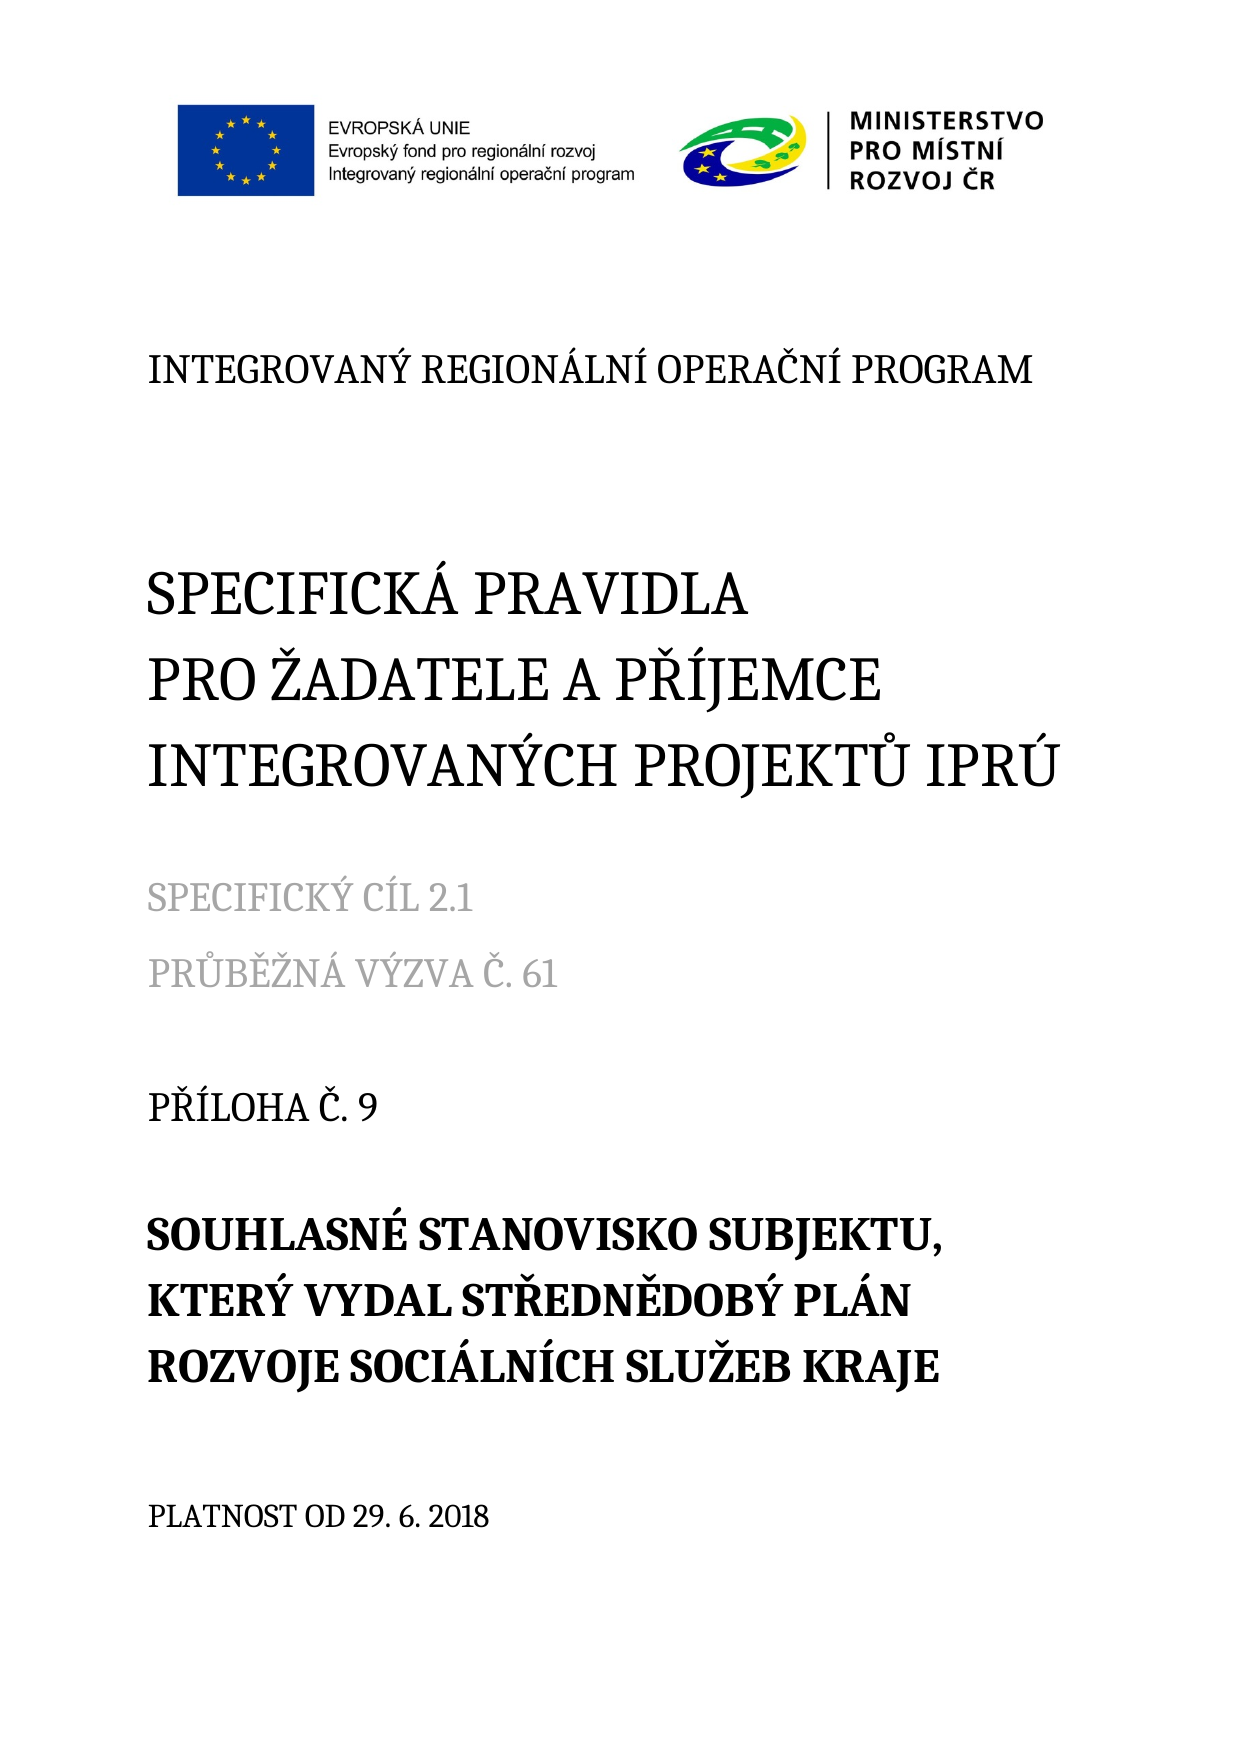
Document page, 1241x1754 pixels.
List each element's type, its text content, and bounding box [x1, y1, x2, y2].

text SPECIFICKÝ CÍL 2.1 [148, 874, 1093, 922]
text průběžná výzva č. 61 [148, 950, 1093, 998]
text Specifická PRAVIDLA [148, 558, 1093, 630]
text PRO ŽADATELE A PŘÍJEMCE integrovaných projektů IPRú [148, 644, 1093, 802]
text INTEGROVANÝ REGIONÁLNÍ OPERAČNÍ PROGRAM [148, 346, 1093, 394]
text souhlasné stanovisko subjektu, který vydal střednědobý plán rozvoje sociálních služeb kraje [148, 1207, 1093, 1394]
text PŘÍLOHA Č. 9 [148, 1083, 1093, 1131]
text pLATNOST OD 29. 6. 2018 [148, 1497, 1093, 1535]
picture [147, 73, 1073, 226]
